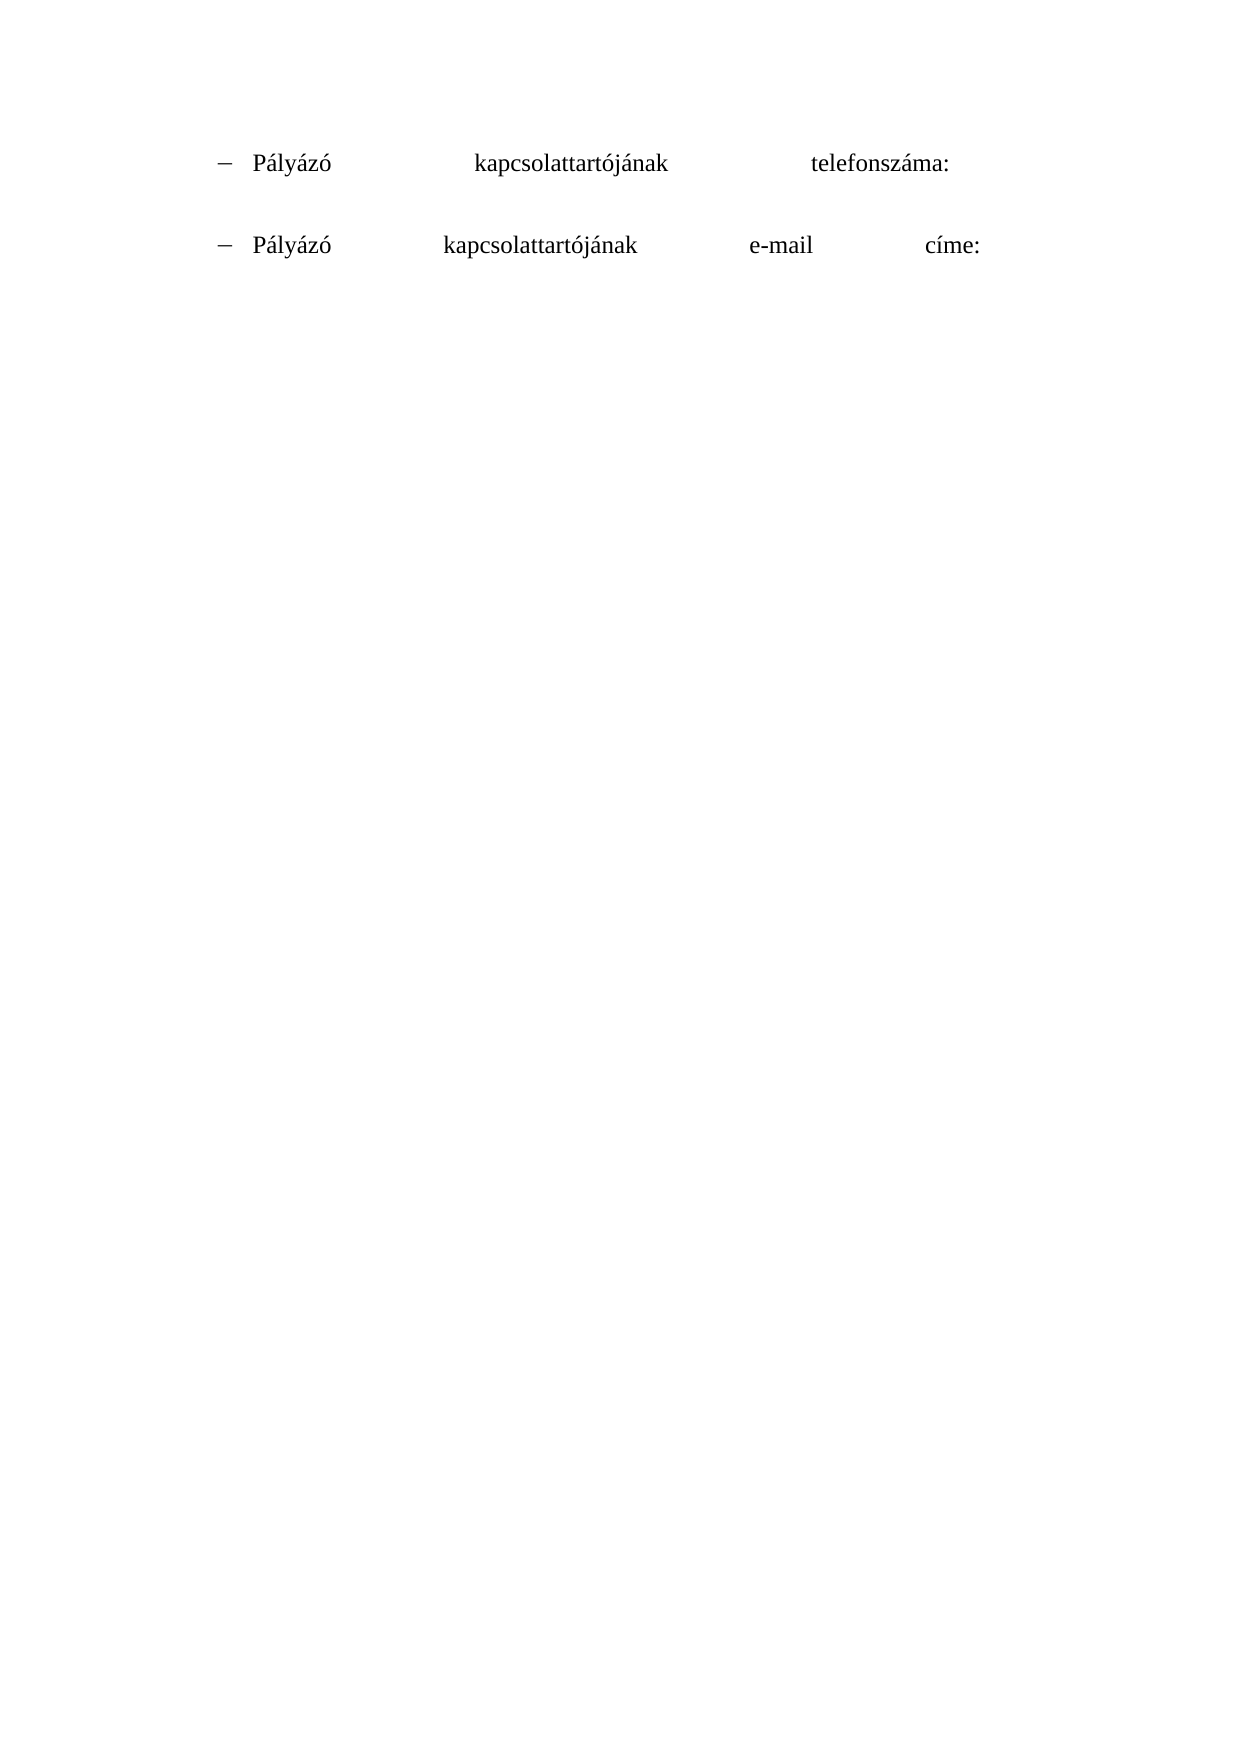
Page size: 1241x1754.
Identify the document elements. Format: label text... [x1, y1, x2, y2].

list Pályázó kapcsolattartójának telefonszáma: [215, 148, 1093, 205]
list Pályázó kapcsolattartójának e-mail címe: [215, 230, 1093, 288]
